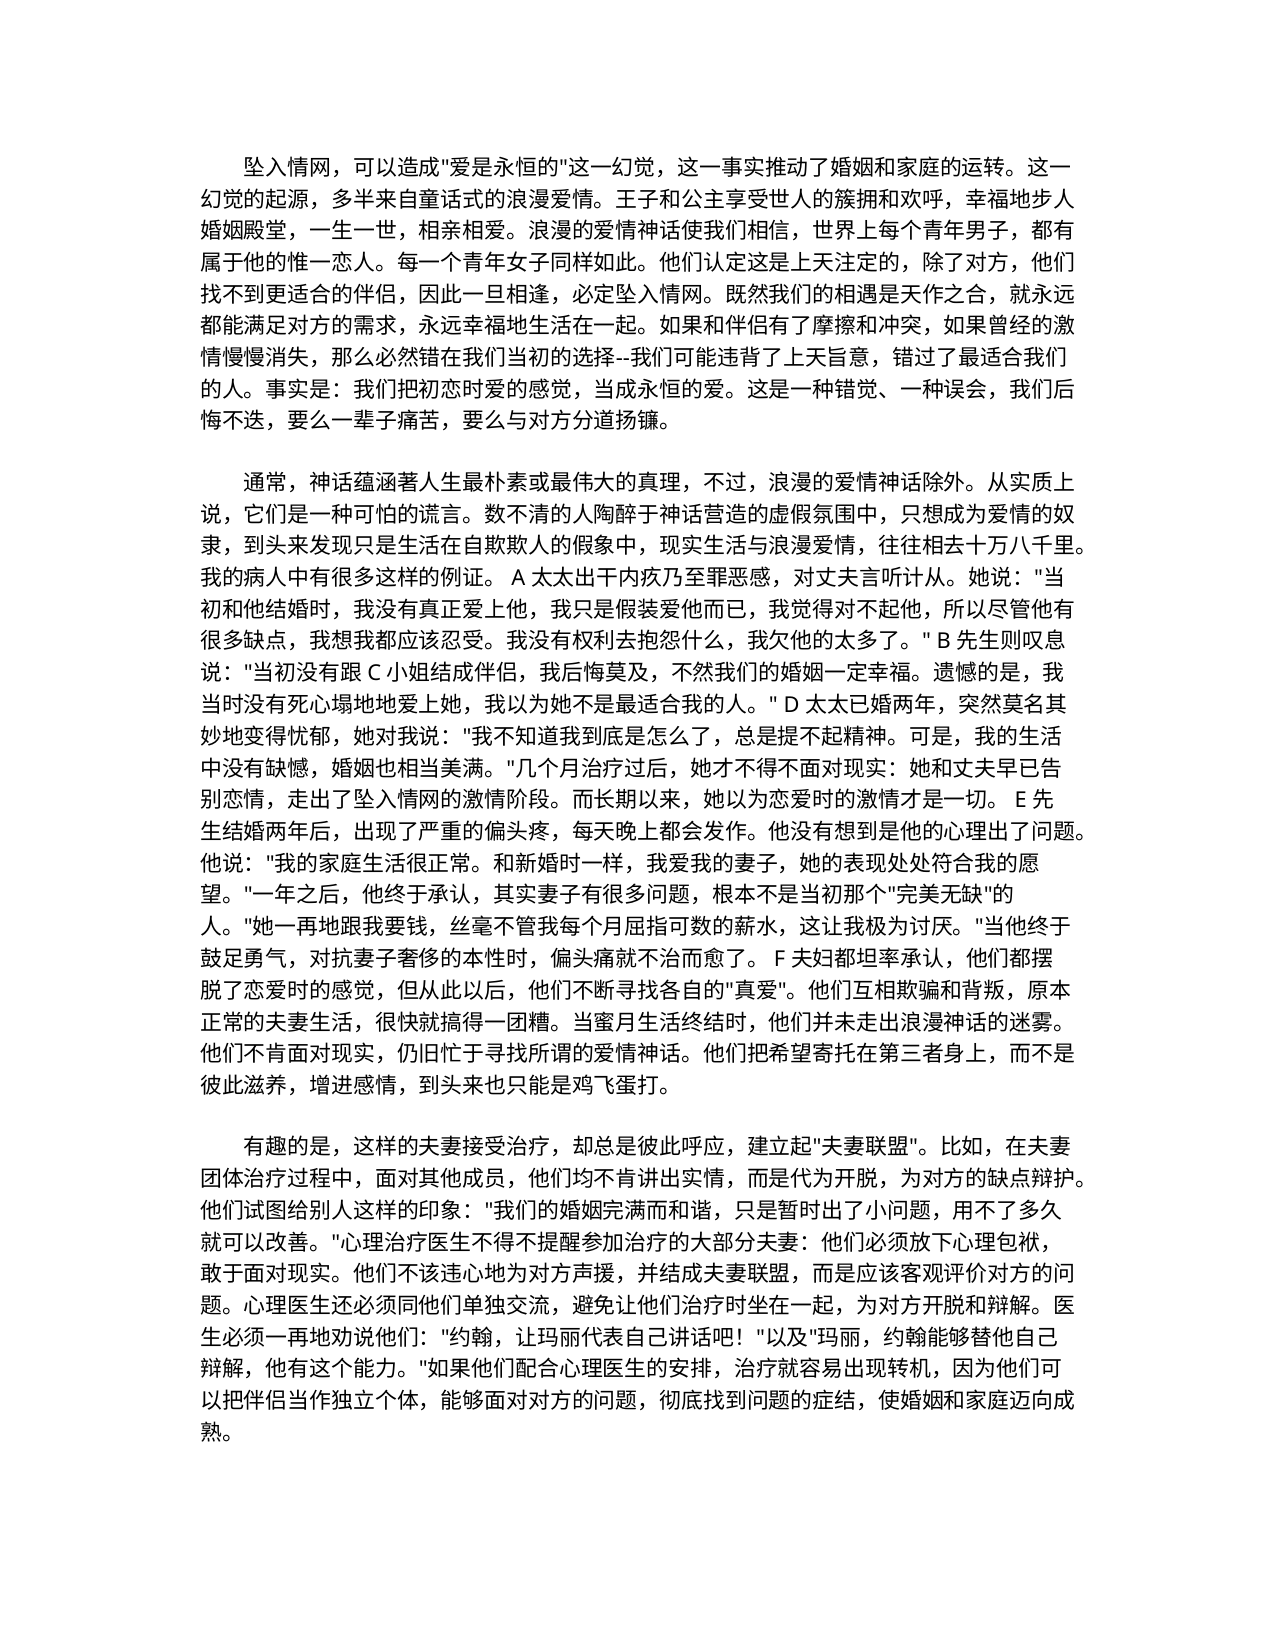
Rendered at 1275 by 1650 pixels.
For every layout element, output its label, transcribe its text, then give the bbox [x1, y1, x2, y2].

text 通常，神话蕴涵著人生最朴素或最伟大的真理，不过，浪漫的爱情神话除外。从实质上说，它们是一种可怕的谎言。数不清的人陶醉于神话营造的虚假氛围中，只想成为爱情的奴隶，到头来发现只是生活在自欺欺人的假象中，现实生活与浪漫爱情，往往相去十万八千里。我的病人中有很多这样的例证。 A 太太出干内疚乃至罪恶感，对丈夫言听计从。她说："当初和他结婚时，我没有真正爱上他，我只是假装爱他而已，我觉得对不起他，所以尽管他有很多缺点，我想我都应该忍受。我没有权利去抱怨什么，我欠他的太多了。" B 先生则叹息说："当初没有跟 C 小姐结成伴侣，我后悔莫及，不然我们的婚姻一定幸福。遗憾的是，我当时没有死心塌地地爱上她，我以为她不是最适合我的人。" D 太太已婚两年，突然莫名其妙地变得忧郁，她对我说："我不知道我到底是怎么了，总是提不起精神。可是，我的生活中没有缺憾，婚姻也相当美满。"几个月治疗过后，她才不得不面对现实：她和丈夫早已告别恋情，走出了坠入情网的激情阶段。而长期以来，她以为恋爱时的激情才是一切。 E 先生结婚两年后，出现了严重的偏头疼，每天晚上都会发作。他没有想到是他的心理出了问题。他说："我的家庭生活很正常。和新婚时一样，我爱我的妻子，她的表现处处符合我的愿望。"一年之后，他终于承认，其实妻子有很多问题，根本不是当初那个"完美无缺"的人。"她一再地跟我要钱，丝毫不管我每个月屈指可数的薪水，这让我极为讨厌。"当他终于鼓足勇气，对抗妻子奢侈的本性时，偏头痛就不治而愈了。 F 夫妇都坦率承认，他们都摆脱了恋爱时的感觉，但从此以后，他们不断寻找各自的"真爱"。他们互相欺骗和背叛，原本正常的夫妻生活，很快就搞得一团糟。当蜜月生活终结时，他们并未走出浪漫神话的迷雾。他们不肯面对现实，仍旧忙于寻找所谓的爱情神话。他们把希望寄托在第三者身上，而不是彼此滋养，增进感情，到头来也只能是鸡飞蛋打。 [200, 465, 1075, 1099]
text 坠入情网，可以造成"爱是永恒的"这一幻觉，这一事实推动了婚姻和家庭的运转。这一幻觉的起源，多半来自童话式的浪漫爱情。王子和公主享受世人的簇拥和欢呼，幸福地步人婚姻殿堂，一生一世，相亲相爱。浪漫的爱情神话使我们相信，世界上每个青年男子，都有属于他的惟一恋人。每一个青年女子同样如此。他们认定这是上天注定的，除了对方，他们找不到更适合的伴侣，因此一旦相逢，必定坠入情网。既然我们的相遇是天作之合，就永远都能满足对方的需求，永远幸福地生活在一起。如果和伴侣有了摩擦和冲突，如果曾经的激情慢慢消失，那么必然错在我们当初的选择--我们可能违背了上天旨意，错过了最适合我们的人。事实是：我们把初恋时爱的感觉，当成永恒的爱。这是一种错觉、一种误会，我们后悔不迭，要么一辈子痛苦，要么与对方分道扬镰。 [200, 150, 1075, 435]
text 有趣的是，这样的夫妻接受治疗，却总是彼此呼应，建立起"夫妻联盟"。比如，在夫妻团体治疗过程中，面对其他成员，他们均不肯讲出实情，而是代为开脱，为对方的缺点辩护。他们试图给别人这样的印象："我们的婚姻完满而和谐，只是暂时出了小问题，用不了多久就可以改善。"心理治疗医生不得不提醒参加治疗的大部分夫妻：他们必须放下心理包袱，敢于面对现实。他们不该违心地为对方声援，并结成夫妻联盟，而是应该客观评价对方的问题。心理医生还必须同他们单独交流，避免让他们治疗时坐在一起，为对方开脱和辩解。医生必须一再地劝说他们："约翰，让玛丽代表自己讲话吧！"以及"玛丽，约翰能够替他自己辩解，他有这个能力。"如果他们配合心理医生的安排，治疗就容易出现转机，因为他们可以把伴侣当作独立个体，能够面对对方的问题，彻底找到问题的症结，使婚姻和家庭迈向成熟。 [200, 1129, 1075, 1447]
